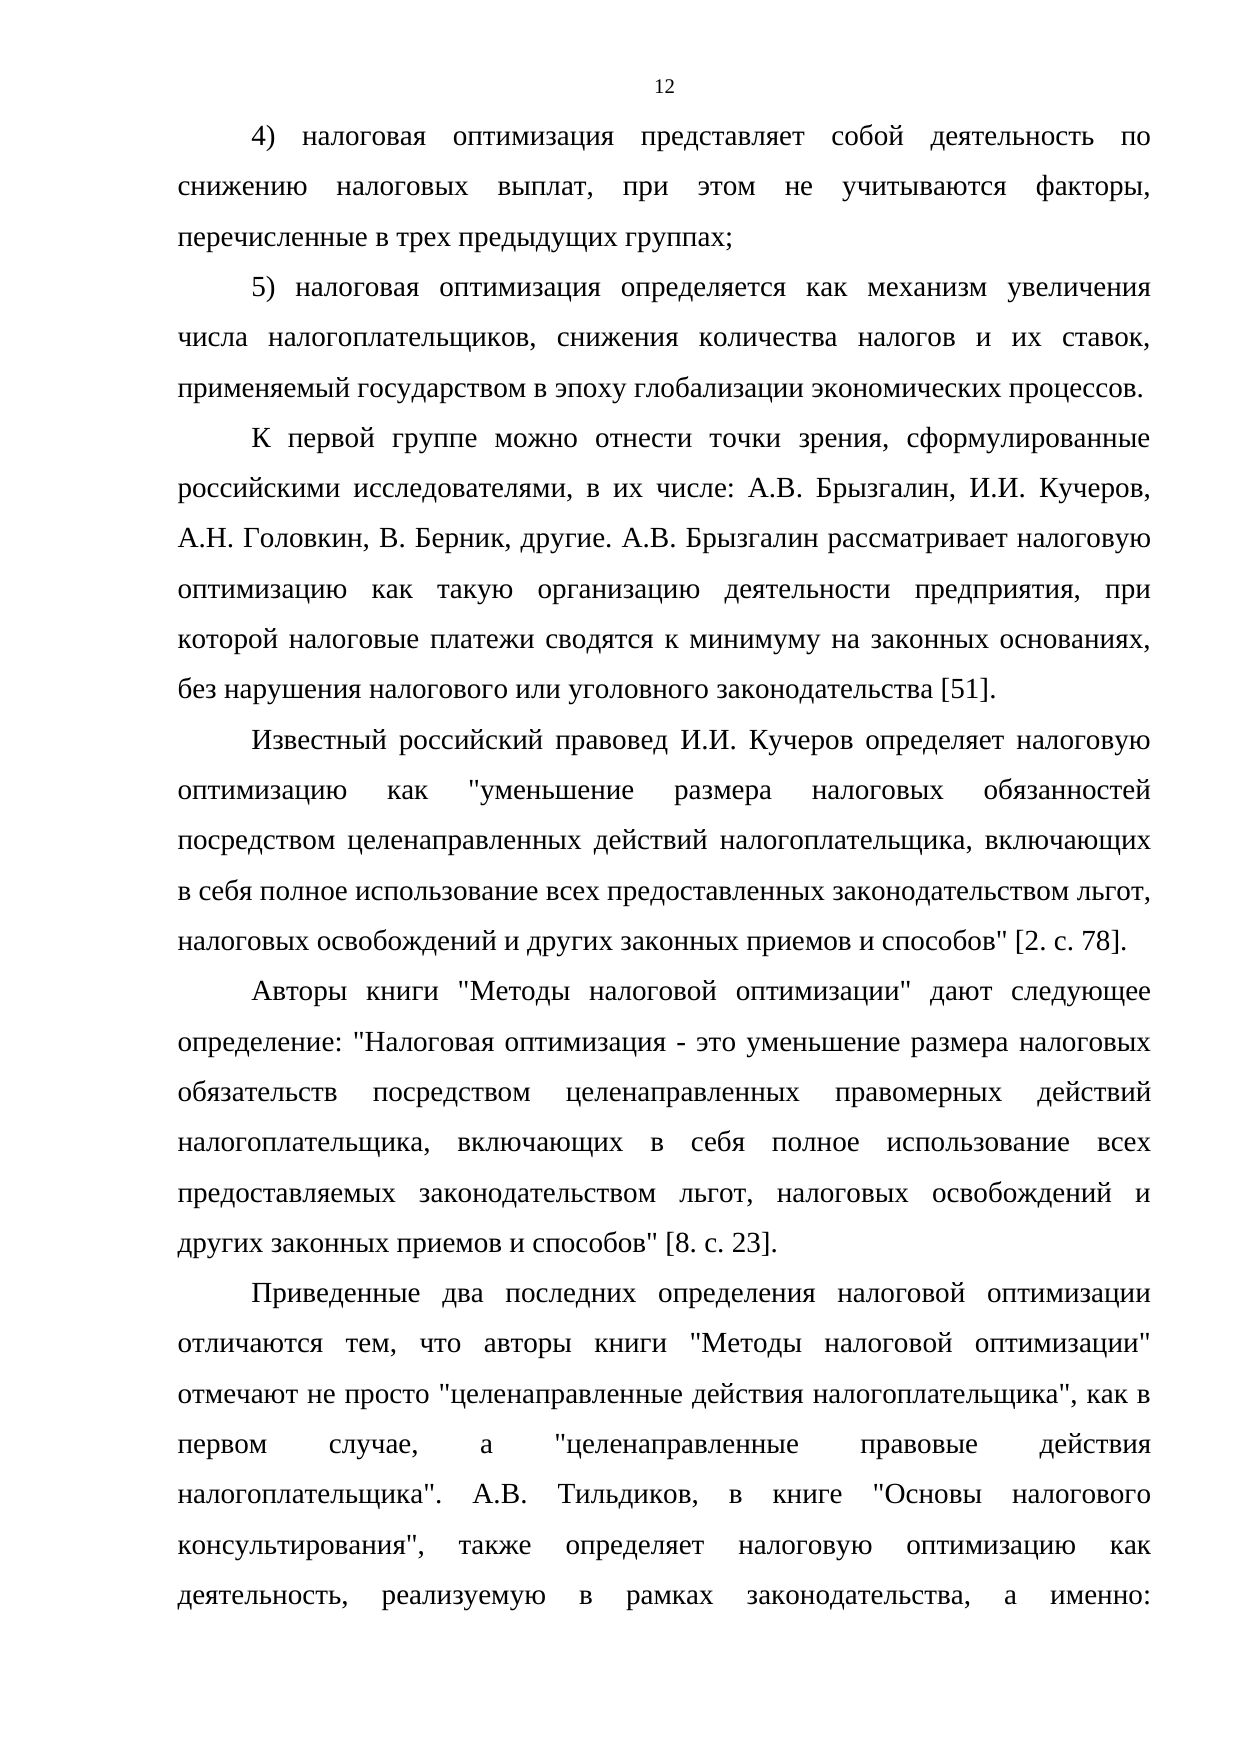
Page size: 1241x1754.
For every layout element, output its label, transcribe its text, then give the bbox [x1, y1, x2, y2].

text К первой группе можно отнести точки зрения, сформулированные российскими исследователями, в их числе: А.В. Брызгалин, И.И. Кучеров, А.Н. Головкин, В. Берник, другие. А.В. Брызгалин рассматривает налоговую оптимизацию как такую организацию деятельности предприятия, при которой налоговые платежи сводятся к минимуму на законных основаниях, без нарушения налогового или уголовного законодательства [51]. [177, 420, 1152, 705]
text 4) налоговая оптимизация представляет собой деятельность по снижению налоговых выплат, при этом не учитываются факторы, перечисленные в трех предыдущих группах; [177, 118, 1152, 252]
text 5) налоговая оптимизация определяется как механизм увеличения числа налогоплательщиков, снижения количества налогов и их ставок, применяемый государством в эпоху глобализации экономических процессов. [177, 269, 1152, 403]
text Авторы книги "Методы налоговой оптимизации" дают следующее определение: "Налоговая оптимизация - это уменьшение размера налоговых обязательств посредством целенаправленных правомерных действий налогоплательщика, включающих в себя полное использование всех предоставляемых законодательством льгот, налоговых освобождений и других законных приемов и способов" [8. c. 23]. [177, 973, 1152, 1258]
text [177, 1275, 1152, 1611]
text Известный российский правовед И.И. Кучеров определяет налоговую оптимизацию как "уменьшение размера налоговых обязанностей посредством целенаправленных действий налогоплательщика, включающих в себя полное использование всех предоставленных законодательством льгот, налоговых освобождений и других законных приемов и способов" [2. c. 78]. [177, 722, 1152, 957]
